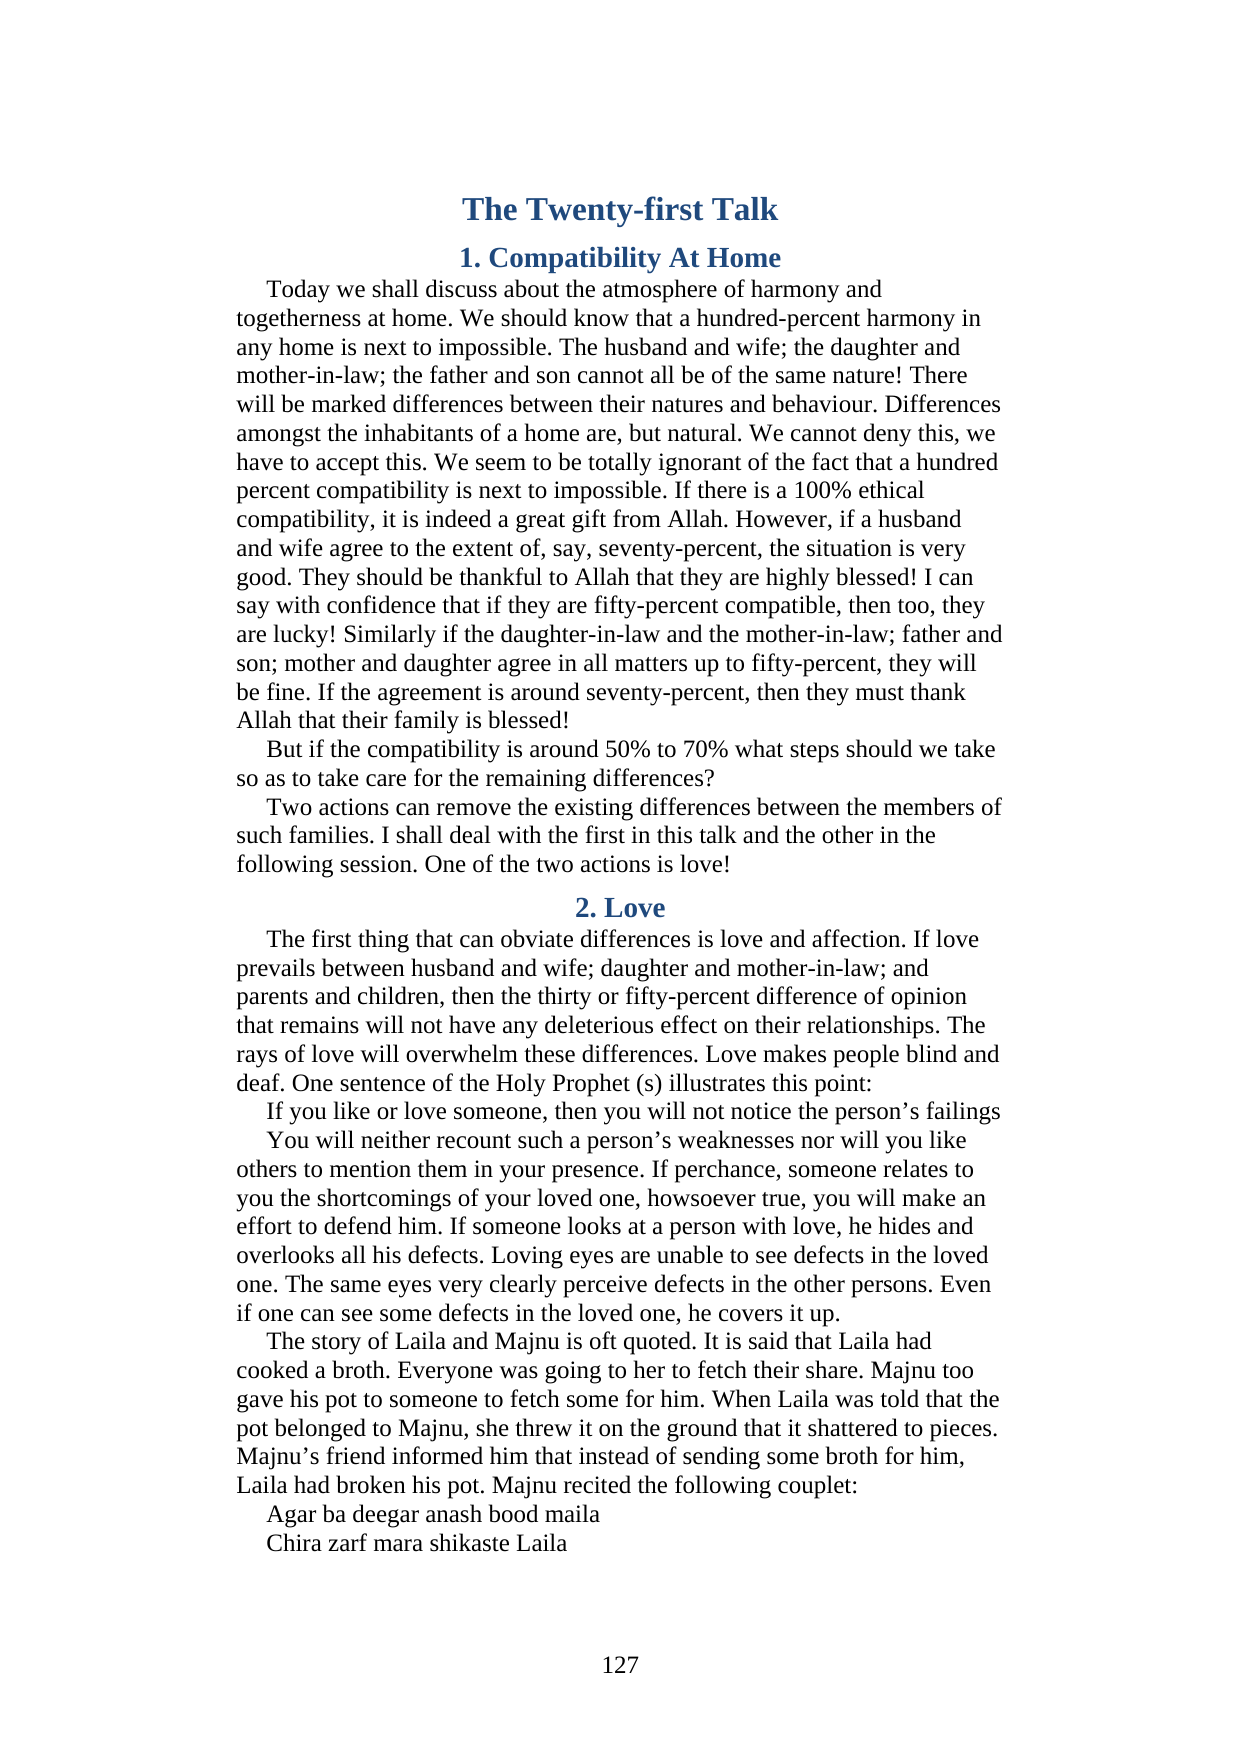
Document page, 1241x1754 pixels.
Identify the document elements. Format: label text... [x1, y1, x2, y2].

subtitle 1. Compatibility At Home [236, 241, 1004, 274]
text Today we shall discuss about the atmosphere of harmony and togetherness at home. We should know that a hundred-percent harmony in any home is next to impossible. The husband and wife; the daughter and mother-in-law; the father and son cannot all be of the same nature! There will be marked differences between their natures and behaviour. Differences amongst the inhabitants of a home are, but natural. We cannot deny this, we have to accept this. We seem to be totally ignorant of the fact that a hundred percent compatibility is next to impossible. If there is a 100% ethical compatibility, it is indeed a great gift from Allah. However, if a husband and wife agree to the extent of, say, seventy-percent, the situation is very good. They should be thankful to Allah that they are highly blessed! I can say with confidence that if they are fifty-percent compatible, then too, they are lucky! Similarly if the daughter-in-law and the mother-in-law; father and son; mother and daughter agree in all matters up to fifty-percent, they will be fine. If the agreement is around seventy-percent, then they must thank Allah that their family is blessed! [236, 274, 1004, 734]
text If you like or love someone, then you will not notice the person’s failings [236, 1096, 1004, 1125]
text Two actions can remove the existing differences between the members of such families. I shall deal with the first in this talk and the other in the following session. One of the two actions is love! [236, 792, 1004, 878]
subtitle 2. Love [236, 890, 1004, 924]
text The first thing that can obviate differences is love and affection. If love prevails between husband and wife; daughter and mother-in-law; and parents and children, then the thirty or fifty-percent difference of opinion that remains will not have any deleterious effect on their relationships. The rays of love will overwhelm these differences. Love makes people blind and deaf. One sentence of the Holy Prophet (s) illustrates this point: [236, 924, 1004, 1096]
text Chira zarf mara shikaste Laila [236, 1528, 1004, 1556]
text You will neither recount such a person’s weaknesses nor will you like others to mention them in your presence. If perchance, someone relates to you the shortcomings of your loved one, howsoever true, you will make an effort to defend him. If someone looks at a person with love, he hides and overlooks all his defects. Loving eyes are unable to see defects in the loved one. The same eyes very clearly perceive defects in the other persons. Even if one can see some defects in the loved one, he covers it up. [236, 1125, 1004, 1326]
subtitle The Twenty-first Talk [236, 190, 1004, 228]
text But if the compatibility is around 50% to 70% what steps should we take so as to take care for the remaining differences? [236, 734, 1004, 792]
text Agar ba deegar anash bood maila [236, 1499, 1004, 1528]
text The story of Laila and Majnu is oft quoted. It is said that Laila had cooked a broth. Everyone was going to her to fetch their share. Majnu too gave his pot to someone to fetch some for him. When Laila was told that the pot belonged to Majnu, she threw it on the ground that it shattered to pieces. Majnu’s friend informed him that instead of sending some broth for him, Laila had broken his pot. Majnu recited the following couplet: [236, 1326, 1004, 1499]
